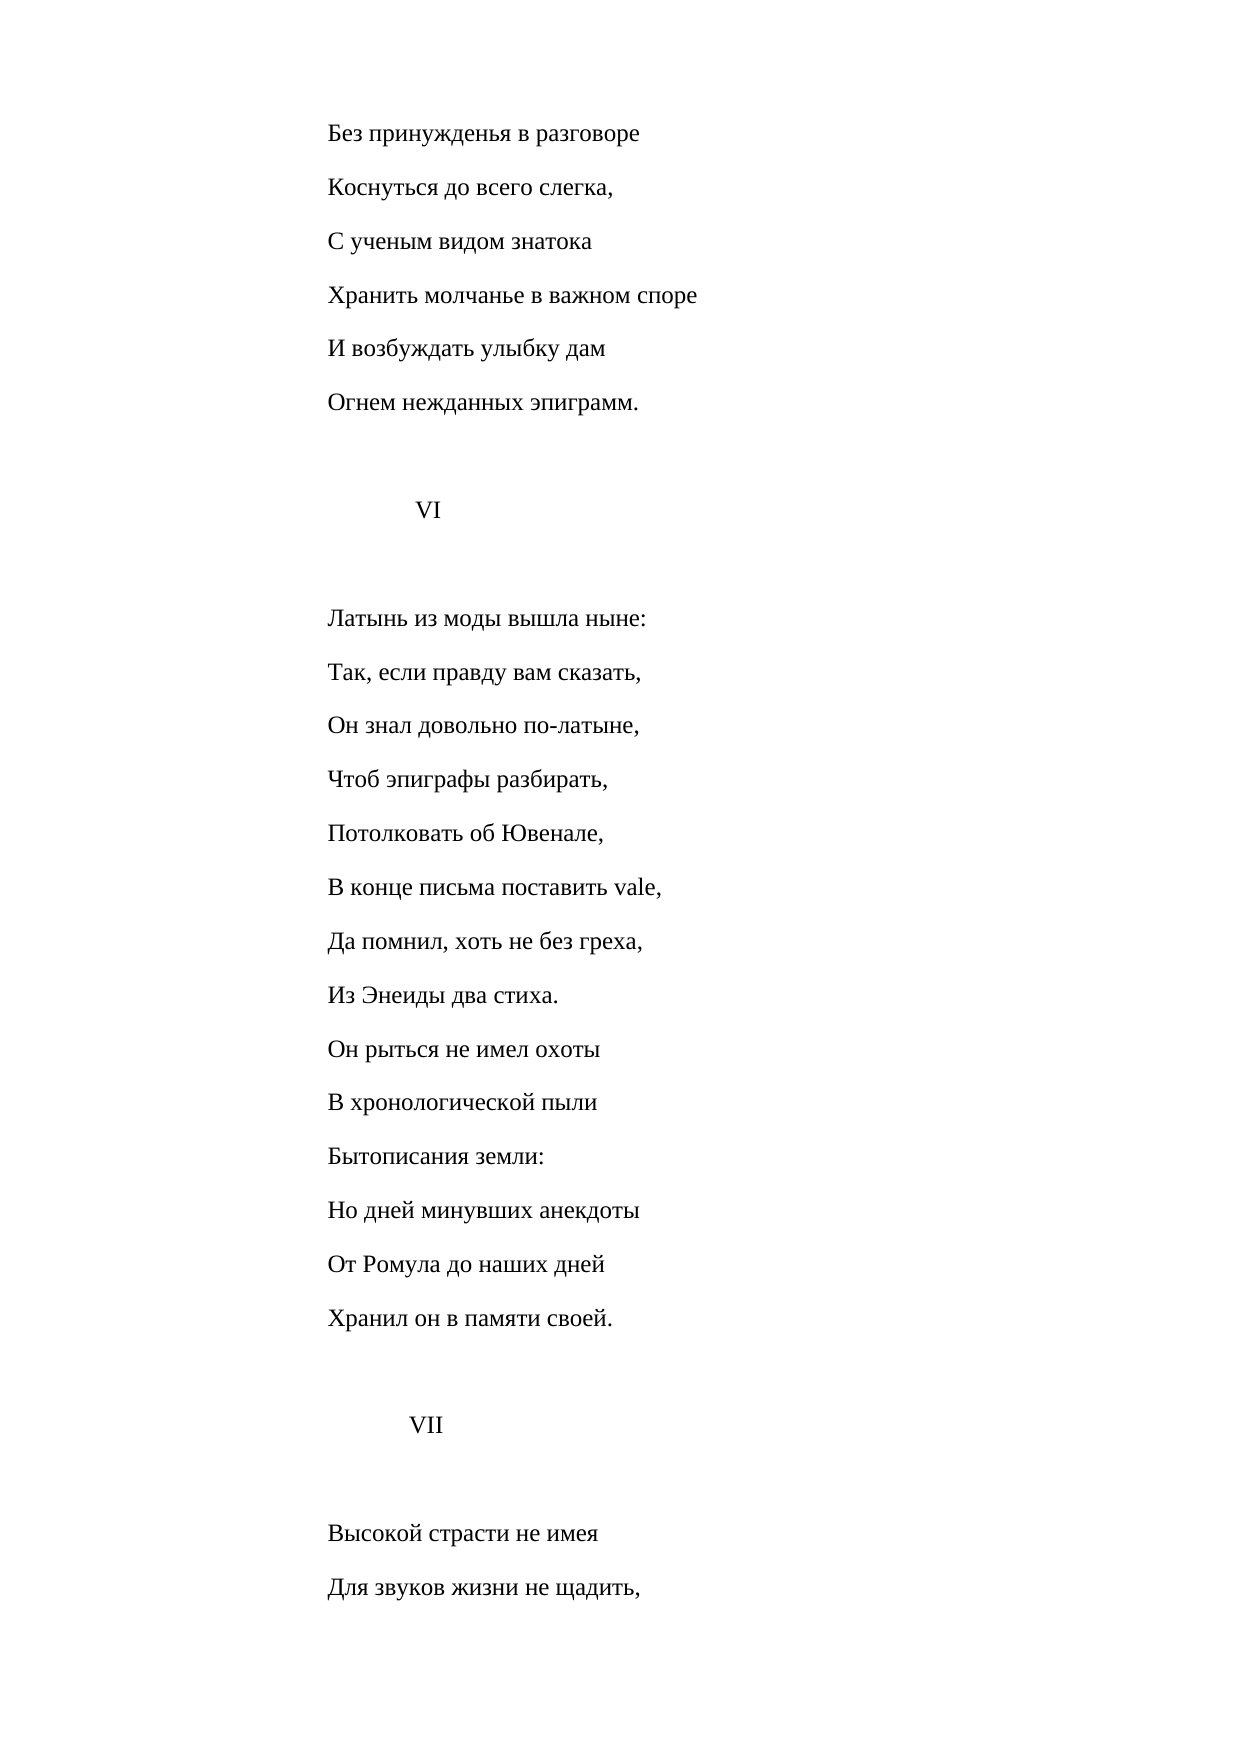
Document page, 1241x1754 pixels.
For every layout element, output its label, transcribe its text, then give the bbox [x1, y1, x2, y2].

text VII [177, 1411, 1152, 1439]
text Из Энеиды два стиха. [177, 980, 1152, 1008]
text Но дней минувших анекдоты [177, 1195, 1152, 1224]
text Да помнил, хоть не без греха, [177, 926, 1152, 955]
text От Ромула до наших дней [177, 1249, 1152, 1278]
text Он рыться не имел охоты [177, 1034, 1152, 1062]
text Для звуков жизни не щадить, [177, 1572, 1152, 1601]
text Он знал довольно по-латыне, [177, 711, 1152, 739]
text И возбуждать улыбку дам [177, 333, 1152, 362]
text Чтоб эпиграфы разбирать, [177, 764, 1152, 793]
text Высокой страсти не имея [177, 1518, 1152, 1547]
text Хранил он в памяти своей. [177, 1303, 1152, 1332]
text Без принужденья в разговоре [177, 118, 1152, 147]
text Огнем нежданных эпиграмм. [177, 387, 1152, 416]
text В хронологической пыли [177, 1087, 1152, 1116]
text Латынь из моды вышла ныне: [177, 603, 1152, 632]
text VI [177, 495, 1152, 524]
text Бытописания земли: [177, 1141, 1152, 1170]
text Так, если правду вам сказать, [177, 657, 1152, 685]
text Коснуться до всего слегка, [177, 172, 1152, 201]
text Хранить молчанье в важном споре [177, 280, 1152, 308]
text В конце письма поставить vale, [177, 872, 1152, 901]
text С ученым видом знатока [177, 226, 1152, 254]
text Потолковать об Ювенале, [177, 818, 1152, 847]
